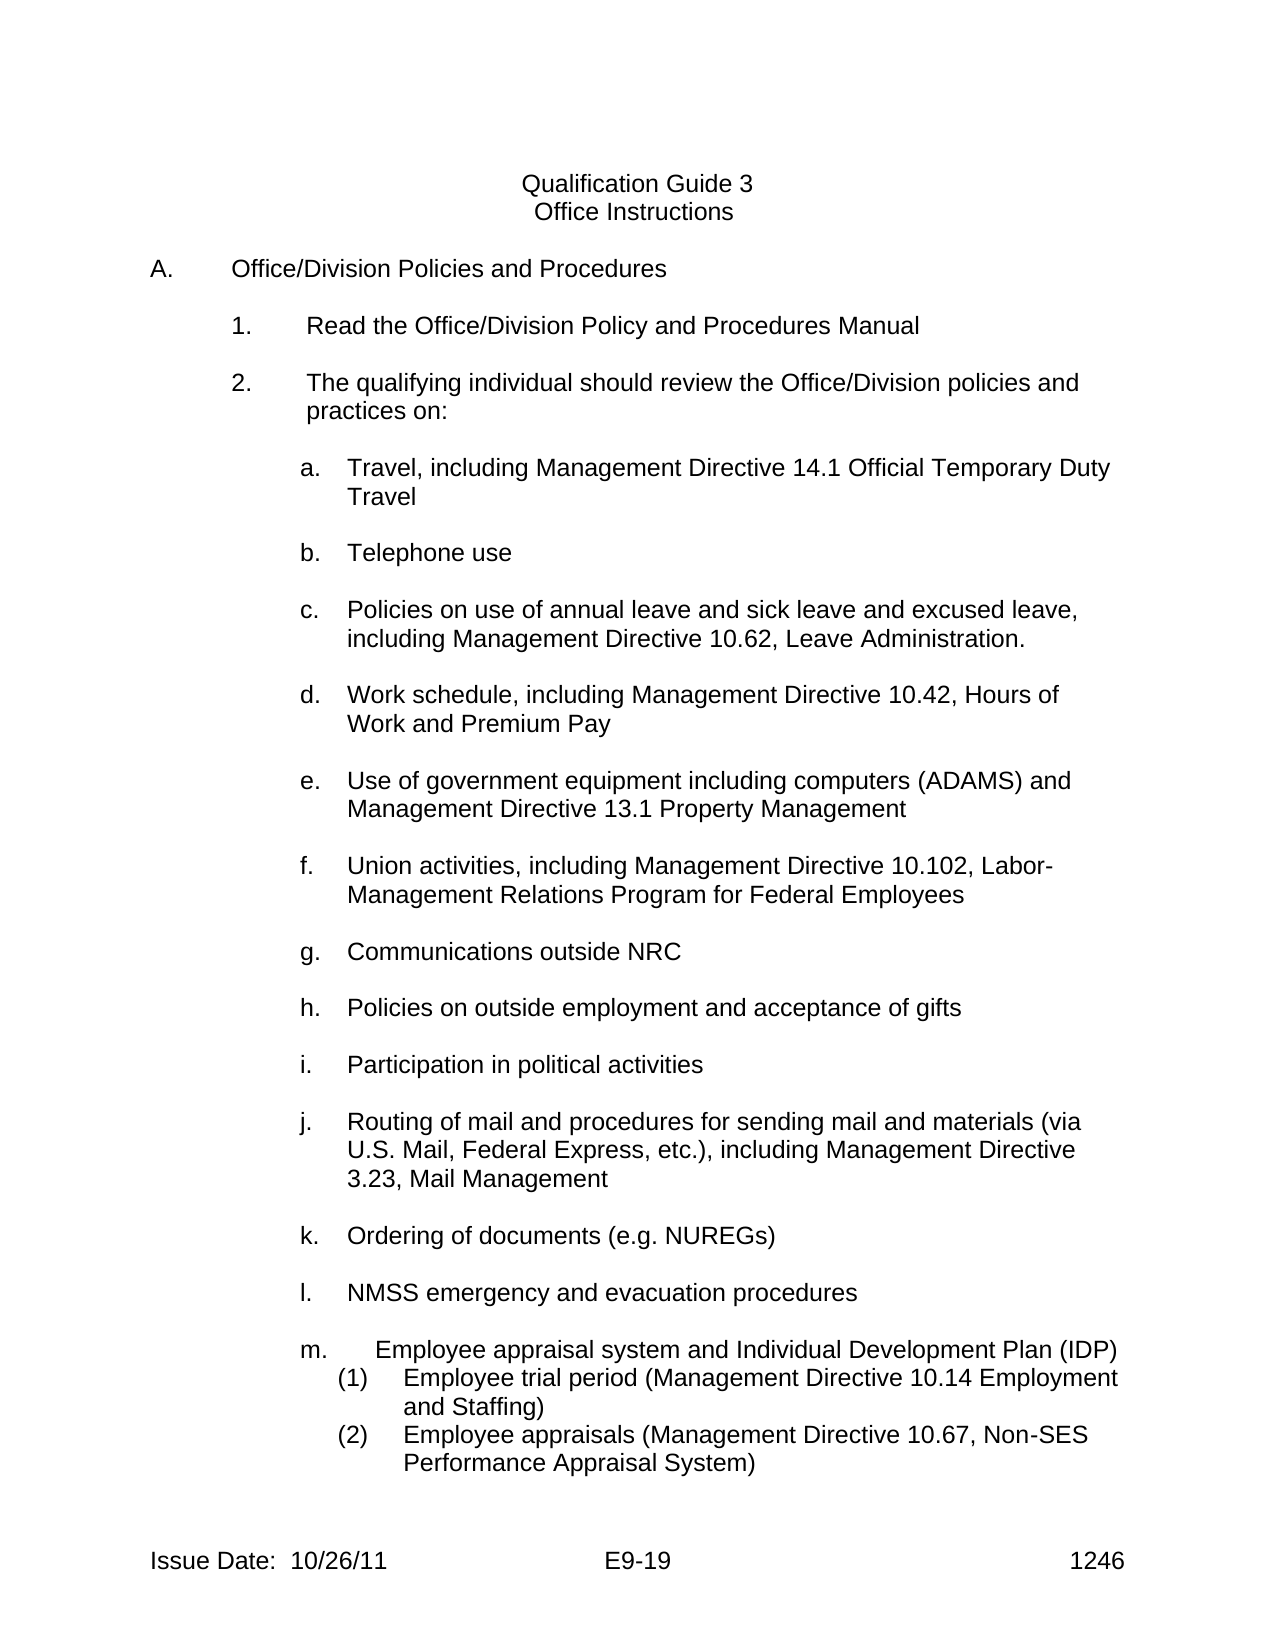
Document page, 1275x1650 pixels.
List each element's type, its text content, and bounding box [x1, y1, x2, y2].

text b. Telephone use [300, 539, 1125, 567]
text U.S. Mail, Federal Express, etc.), including Management Directive 3.23, Mail Management [300, 1136, 1125, 1193]
list Office/Division Policies and Procedures [150, 255, 1125, 283]
text 1. Read the Office/Division Policy and Procedures Manual [231, 312, 1125, 340]
text i. Participation in political activities [300, 1051, 1125, 1079]
text c. Policies on use of annual leave and sick leave and excused leave, including Management Directive 10.62, Leave Administration. [300, 596, 1125, 653]
text m. Employee appraisal system and Individual Development Plan (IDP) [300, 1335, 1125, 1364]
text 2. The qualifying individual should review the Office/Division policies and practices on: [231, 368, 1125, 425]
text e. Use of government equipment including computers (ADAMS) and Management Directive 13.1 Property Management [300, 767, 1125, 823]
text j. Routing of mail and procedures for sending mail and materials (via [300, 1108, 1125, 1136]
text a. Travel, including Management Directive 14.1 Official Temporary Duty Travel [300, 454, 1125, 511]
text (1) Employee trial period (Management Directive 10.14 Employment and Staffing) [337, 1364, 1125, 1421]
text h. Policies on outside employment and acceptance of gifts [300, 994, 1125, 1022]
text l. NMSS emergency and evacuation procedures [300, 1278, 1125, 1307]
text Qualification Guide 3 [150, 169, 1125, 198]
text (2) Employee appraisals (Management Directive 10.67, Non-SES Performance Appraisal System) [337, 1421, 1125, 1477]
text d. Work schedule, including Management Directive 10.42, Hours of Work and Premium Pay [300, 681, 1125, 738]
text k. Ordering of documents (e.g. NUREGs) [300, 1222, 1125, 1250]
text g. Communications outside NRC [300, 937, 1125, 966]
text f. Union activities, including Management Directive 10.102, Labor-Management Relations Program for Federal Employees [300, 852, 1125, 909]
text Office Instructions [150, 198, 1125, 226]
